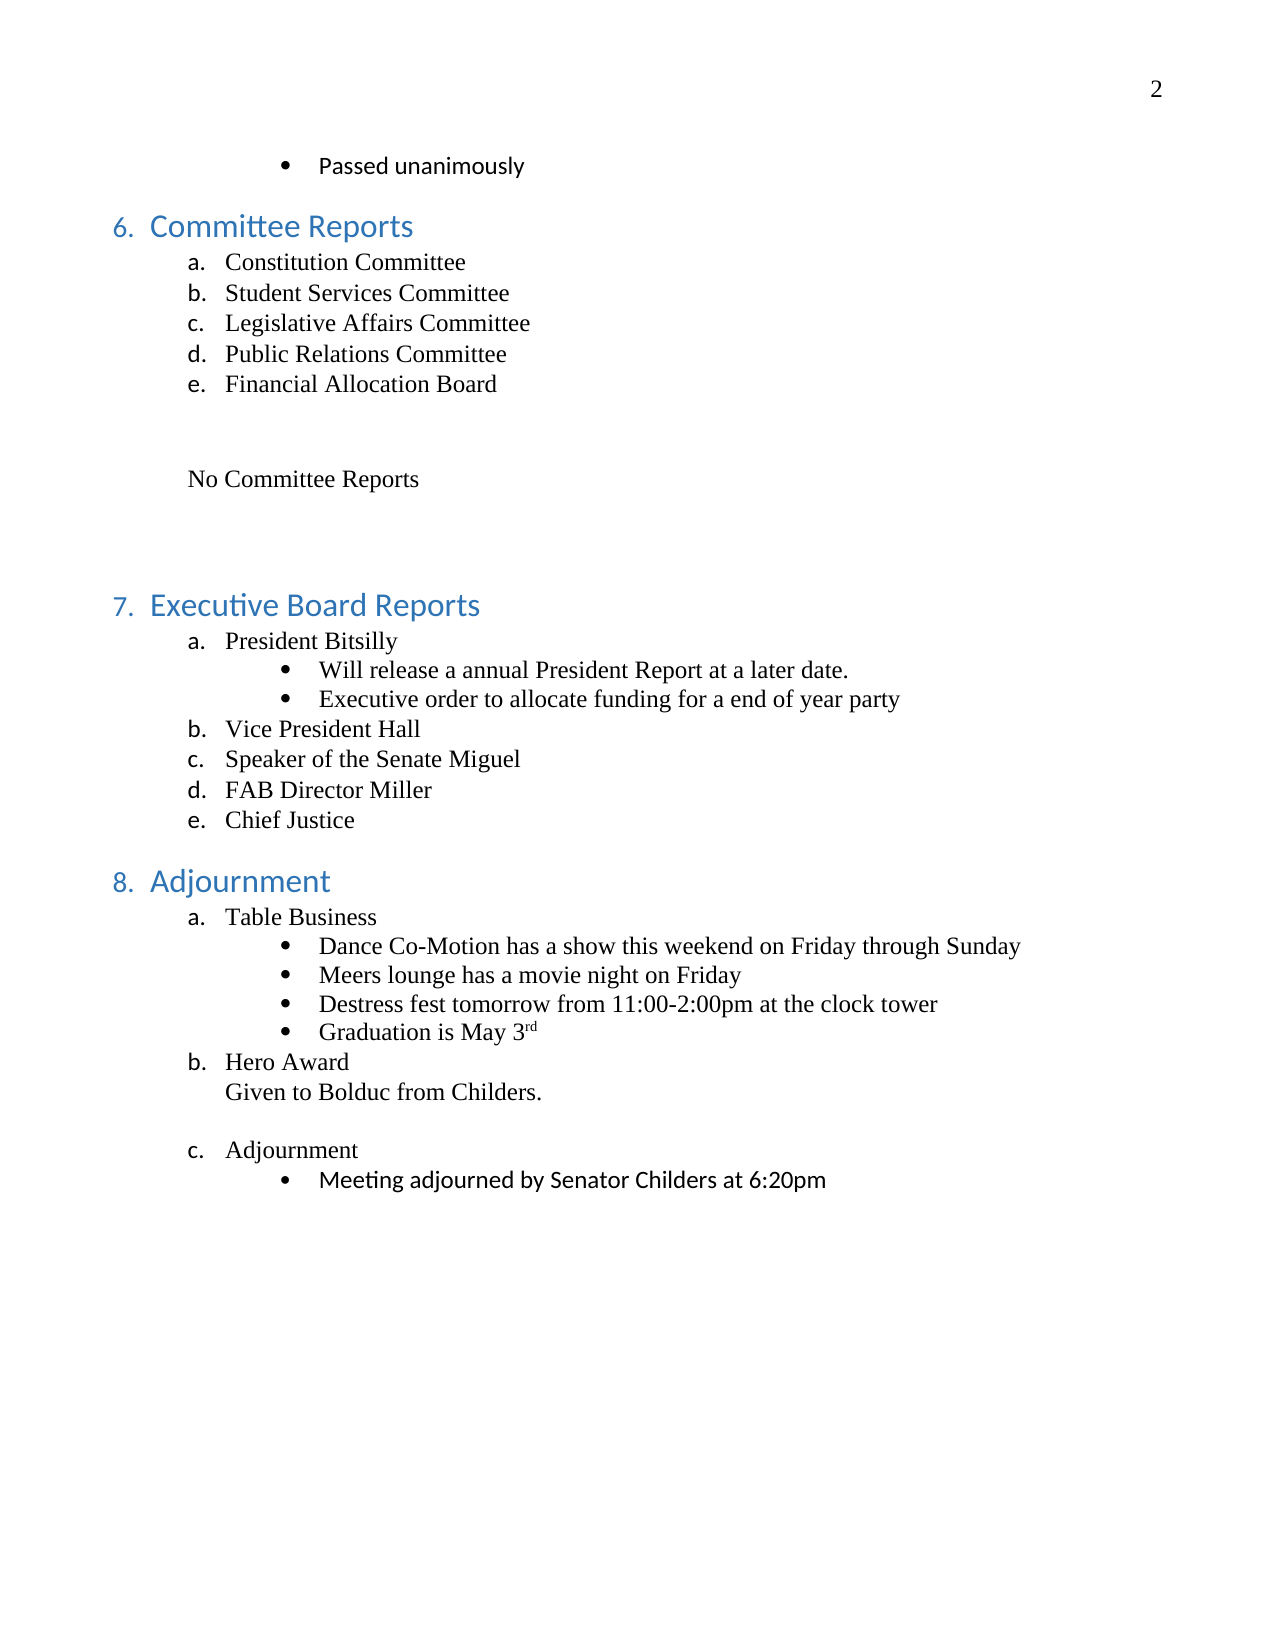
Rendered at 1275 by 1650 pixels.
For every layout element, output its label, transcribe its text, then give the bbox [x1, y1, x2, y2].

list Financial Allocation Board [187, 368, 1162, 399]
list Given to Bolduc from Childers. [225, 1077, 1162, 1105]
list Legislative Affairs Committee [187, 307, 1162, 338]
list Destress fest tomorrow from 11:00-2:00pm at the clock tower [281, 989, 1162, 1017]
list Dance Co-Motion has a show this weekend on Friday through Sunday [281, 931, 1162, 960]
list Executive order to allocate funding for a end of year party [281, 684, 1162, 713]
list Adjournment [187, 1134, 1162, 1165]
list Graduation is May 3rd [281, 1017, 1162, 1046]
subtitle Executive Board Reports [112, 584, 1162, 625]
list Hero Award [187, 1046, 1162, 1077]
list Constitution Committee [187, 246, 1162, 277]
list Meeting adjourned by Senator Childers at 6:20pm [281, 1165, 1162, 1195]
list No Committee Reports [187, 464, 1162, 493]
list Student Services Committee [187, 277, 1162, 307]
list Public Relations Committee [187, 338, 1162, 368]
list Meers lounge has a movie night on Friday [281, 960, 1162, 989]
list President Bitsilly [187, 625, 1162, 655]
list Vice President Hall [187, 713, 1162, 743]
subtitle Adjournment [112, 860, 1162, 901]
list Passed unanimously [281, 150, 1162, 181]
list Chief Justice [187, 804, 1162, 835]
list Table Business [187, 901, 1162, 931]
subtitle Committee Reports [112, 206, 1162, 246]
list Will release a annual President Report at a later date. [281, 655, 1162, 684]
list FAB Director Miller [187, 774, 1162, 804]
list Speaker of the Senate Miguel [187, 743, 1162, 774]
